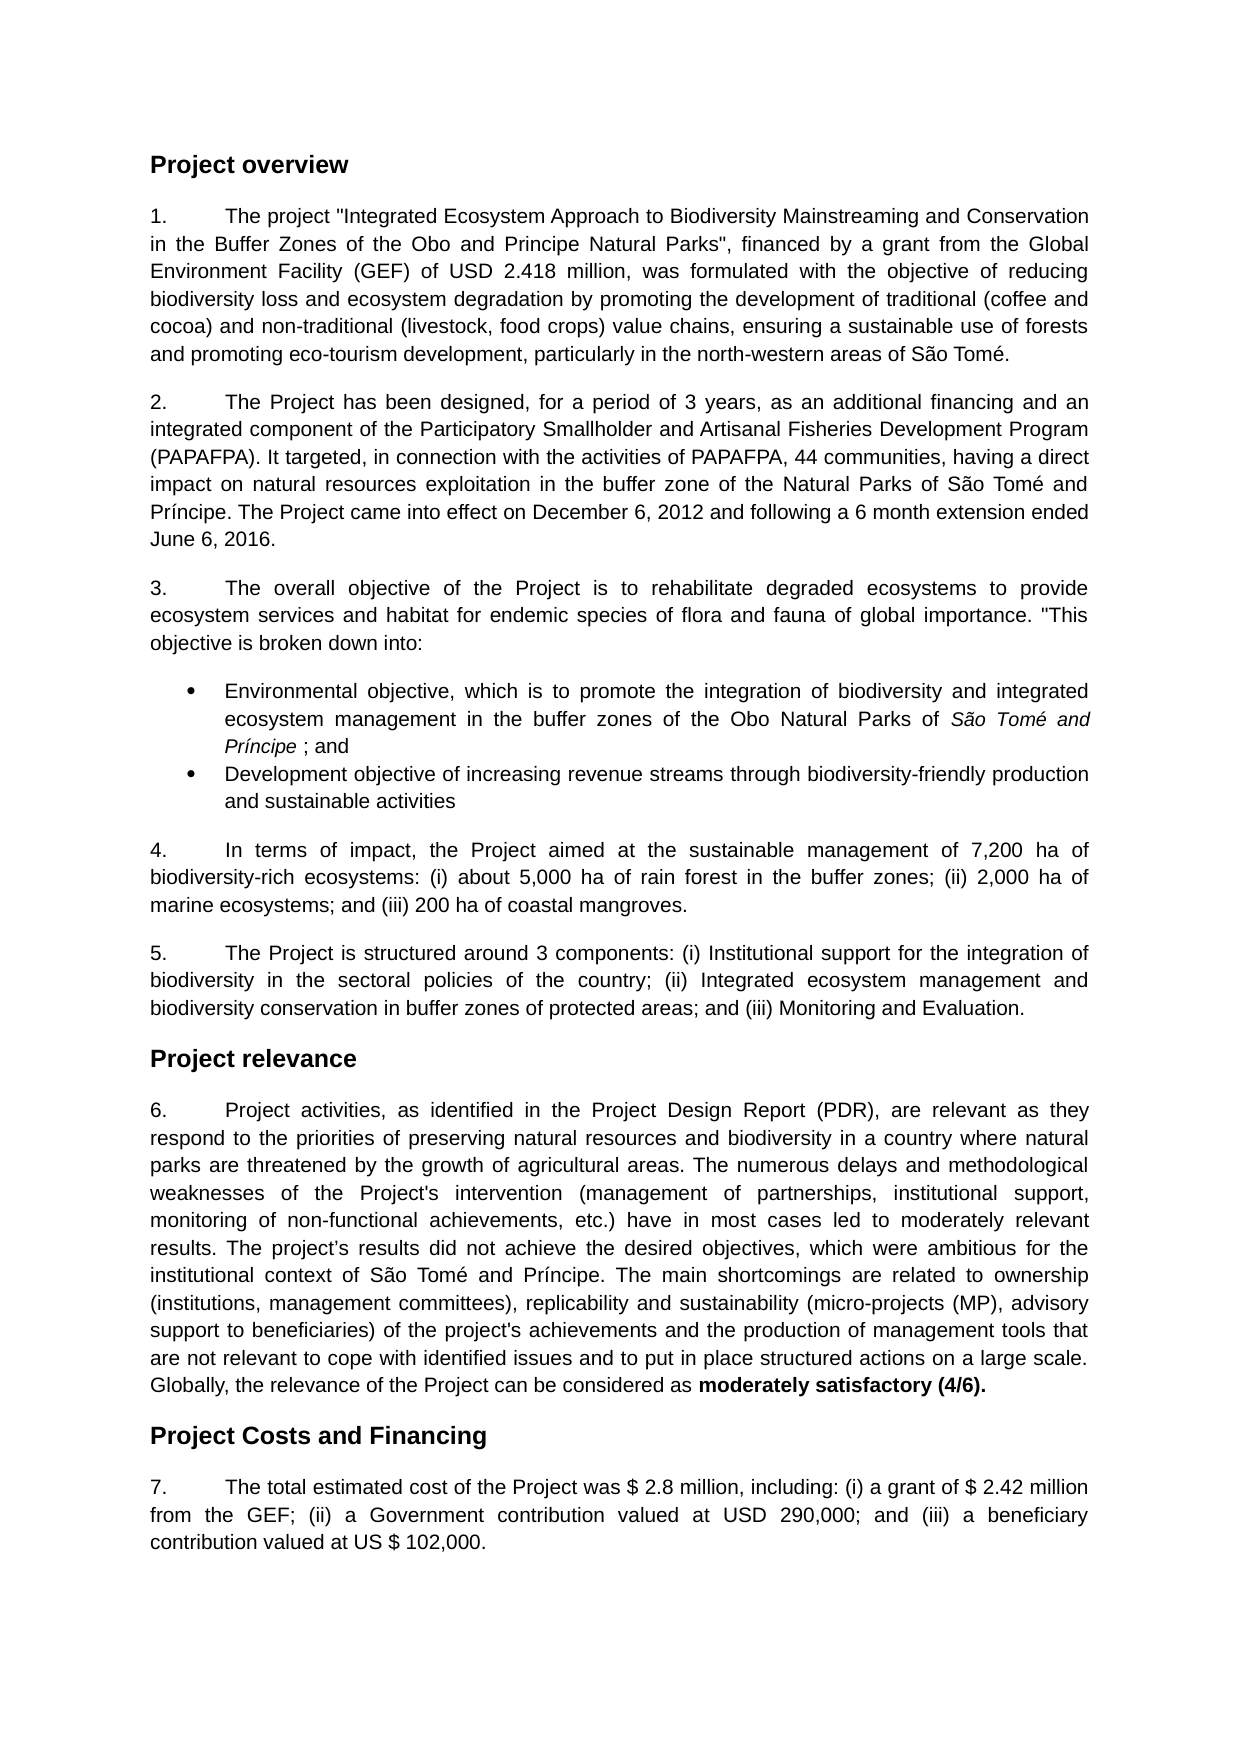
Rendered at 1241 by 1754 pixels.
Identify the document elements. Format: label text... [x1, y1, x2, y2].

list The overall objective of the Project is to rehabilitate degraded ecosystems to provide ecosystem services and habitat for endemic species of flora and fauna of global importance. "This objective is broken down into: [150, 576, 1090, 654]
list The Project is structured around 3 components: (i) Institutional support for the integration of biodiversity in the sectoral policies of the country; (ii) Integrated ecosystem management and biodiversity conservation in buffer zones of protected areas; and (iii) Monitoring and Evaluation. [150, 941, 1090, 1020]
list Development objective of increasing revenue streams through biodiversity-friendly production and sustainable activities [187, 761, 1090, 813]
text Project relevance [150, 1044, 1090, 1073]
list Environmental objective, which is to promote the integration of biodiversity and integrated ecosystem management in the buffer zones of the Obo Natural Parks of São Tomé and Príncipe ; and [187, 679, 1090, 758]
list The project "Integrated Ecosystem Approach to Biodiversity Mainstreaming and Conservation in the Buffer Zones of the Obo and Principe Natural Parks", financed by a grant from the Global Environment Facility (GEF) of USD 2.418 million, was formulated with the objective of reducing biodiversity loss and ecosystem degradation by promoting the development of traditional (coffee and cocoa) and non-traditional (livestock, food crops) value chains, ensuring a sustainable use of forests and promoting eco-tourism development, particularly in the north-western areas of São Tomé. [150, 204, 1090, 365]
list In terms of impact, the Project aimed at the sustainable management of 7,200 ha of biodiversity-rich ecosystems: (i) about 5,000 ha of rain forest in the buffer zones; (ii) 2,000 ha of marine ecosystems; and (iii) 200 ha of coastal mangroves. [150, 837, 1090, 916]
list The Project has been designed, for a period of 3 years, as an additional financing and an integrated component of the Participatory Smallholder and Artisanal Fisheries Development Program (PAPAFPA). It targeted, in connection with the activities of PAPAFPA, 44 communities, having a direct impact on natural resources exploitation in the buffer zone of the Natural Parks of São Tomé and Príncipe. The Project came into effect on December 6, 2012 and following a 6 month extension ended June 6, 2016. [150, 390, 1090, 551]
text Project Costs and Financing [150, 1421, 1090, 1450]
list Project activities, as identified in the Project Design Report (PDR), are relevant as they respond to the priorities of preserving natural resources and biodiversity in a country where natural parks are threatened by the growth of agricultural areas. The numerous delays and methodological weaknesses of the Project's intervention (management of partnerships, institutional support, monitoring of non-functional achievements, etc.) have in most cases led to moderately relevant results. The project’s results did not achieve the desired objectives, which were ambitious for the institutional context of São Tomé and Príncipe. The main shortcomings are related to ownership (institutions, management committees), replicability and sustainability (micro-projects (MP), advisory support to beneficiaries) of the project's achievements and the production of management tools that are not relevant to cope with identified issues and to put in place structured actions on a large scale. Globally, the relevance of the Project can be considered as moderately satisfactory (4/6). [150, 1098, 1090, 1397]
list The total estimated cost of the Project was $ 2.8 million, including: (i) a grant of $ 2.42 million from the GEF; (ii) a Government contribution valued at USD 290,000; and (iii) a beneficiary contribution valued at US $ 102,000. [150, 1475, 1090, 1554]
text Project overview [150, 150, 1090, 179]
